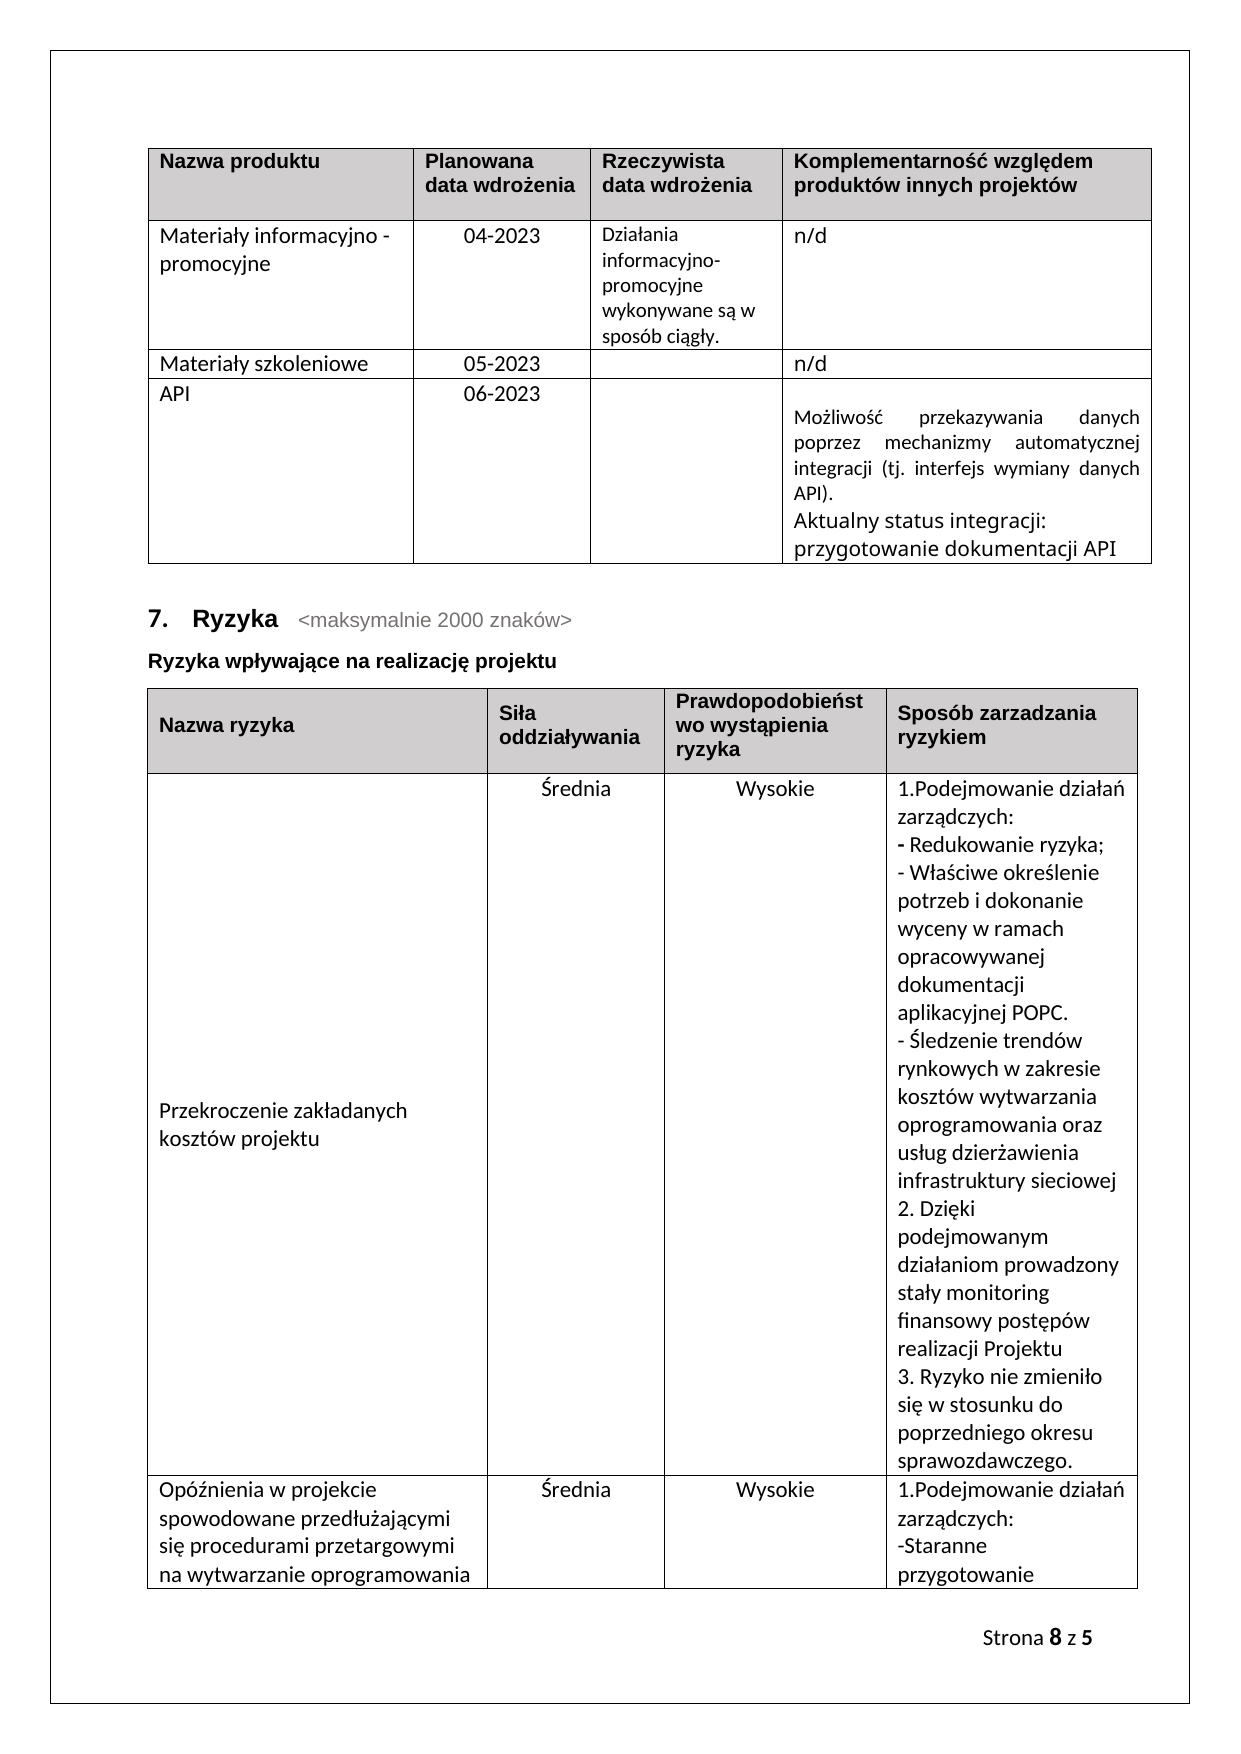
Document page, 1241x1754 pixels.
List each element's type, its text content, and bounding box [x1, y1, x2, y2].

table_cell API [149, 379, 413, 563]
table_cell n/d [783, 350, 1151, 378]
table_cell [591, 379, 782, 563]
table_header Siła oddziaływania [488, 689, 664, 773]
table_cell Wysokie [665, 774, 886, 1474]
table_cell Wysokie [665, 1476, 886, 1588]
table_cell [591, 350, 782, 378]
table_cell 05-2023 [414, 350, 590, 378]
table_cell n/d [783, 221, 1151, 348]
table_header Nazwa ryzyka [148, 689, 487, 773]
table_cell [148, 1476, 487, 1588]
table_header Planowana data wdrożenia [414, 149, 590, 220]
table_header Komplementarność względem produktów innych projektów [783, 149, 1151, 220]
text Ryzyka wpływające na realizację projektu [148, 649, 1093, 673]
table_cell Przekroczenie zakładanych kosztów projektu [148, 774, 487, 1474]
table_header Rzeczywista data wdrożenia [591, 149, 782, 220]
list Ryzyka <maksymalnie 2000 znaków> [148, 601, 1093, 634]
table_header Sposób zarzadzania ryzykiem [887, 689, 1137, 773]
table_cell Możliwość przekazywania danych poprzez mechanizmy automatycznej integracji (tj. interfejs wymiany danych API). Aktualny status integracji: przygotowanie dokumentacji API [783, 379, 1151, 563]
table_cell Działania informacyjno-promocyjne wykonywane są w sposób ciągły. [591, 221, 782, 348]
table_cell Materiały informacyjno - promocyjne [149, 221, 413, 348]
table_header Nazwa produktu [149, 149, 413, 220]
table_cell Średnia [488, 1476, 664, 1588]
table_header Prawdopodobieństwo wystąpienia ryzyka [665, 689, 886, 773]
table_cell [887, 1476, 1137, 1588]
table_cell 04-2023 [414, 221, 590, 348]
table_cell 1.Podejmowanie działań zarządczych: - Redukowanie ryzyka; - Właściwe określenie potrzeb i dokonanie wyceny w ramach opracowywanej dokumentacji aplikacyjnej POPC. - Śledzenie trendów rynkowych w zakresie kosztów wytwarzania oprogramowania oraz usług dzierżawienia infrastruktury sieciowej 2. Dzięki podejmowanym działaniom prowadzony stały monitoring finansowy postępów realizacji Projektu 3. Ryzyko nie zmieniło się w stosunku do poprzedniego okresu sprawozdawczego. [887, 774, 1137, 1474]
table_cell 06-2023 [414, 379, 590, 563]
table_cell Materiały szkoleniowe [149, 350, 413, 378]
table_cell Średnia [488, 774, 664, 1474]
